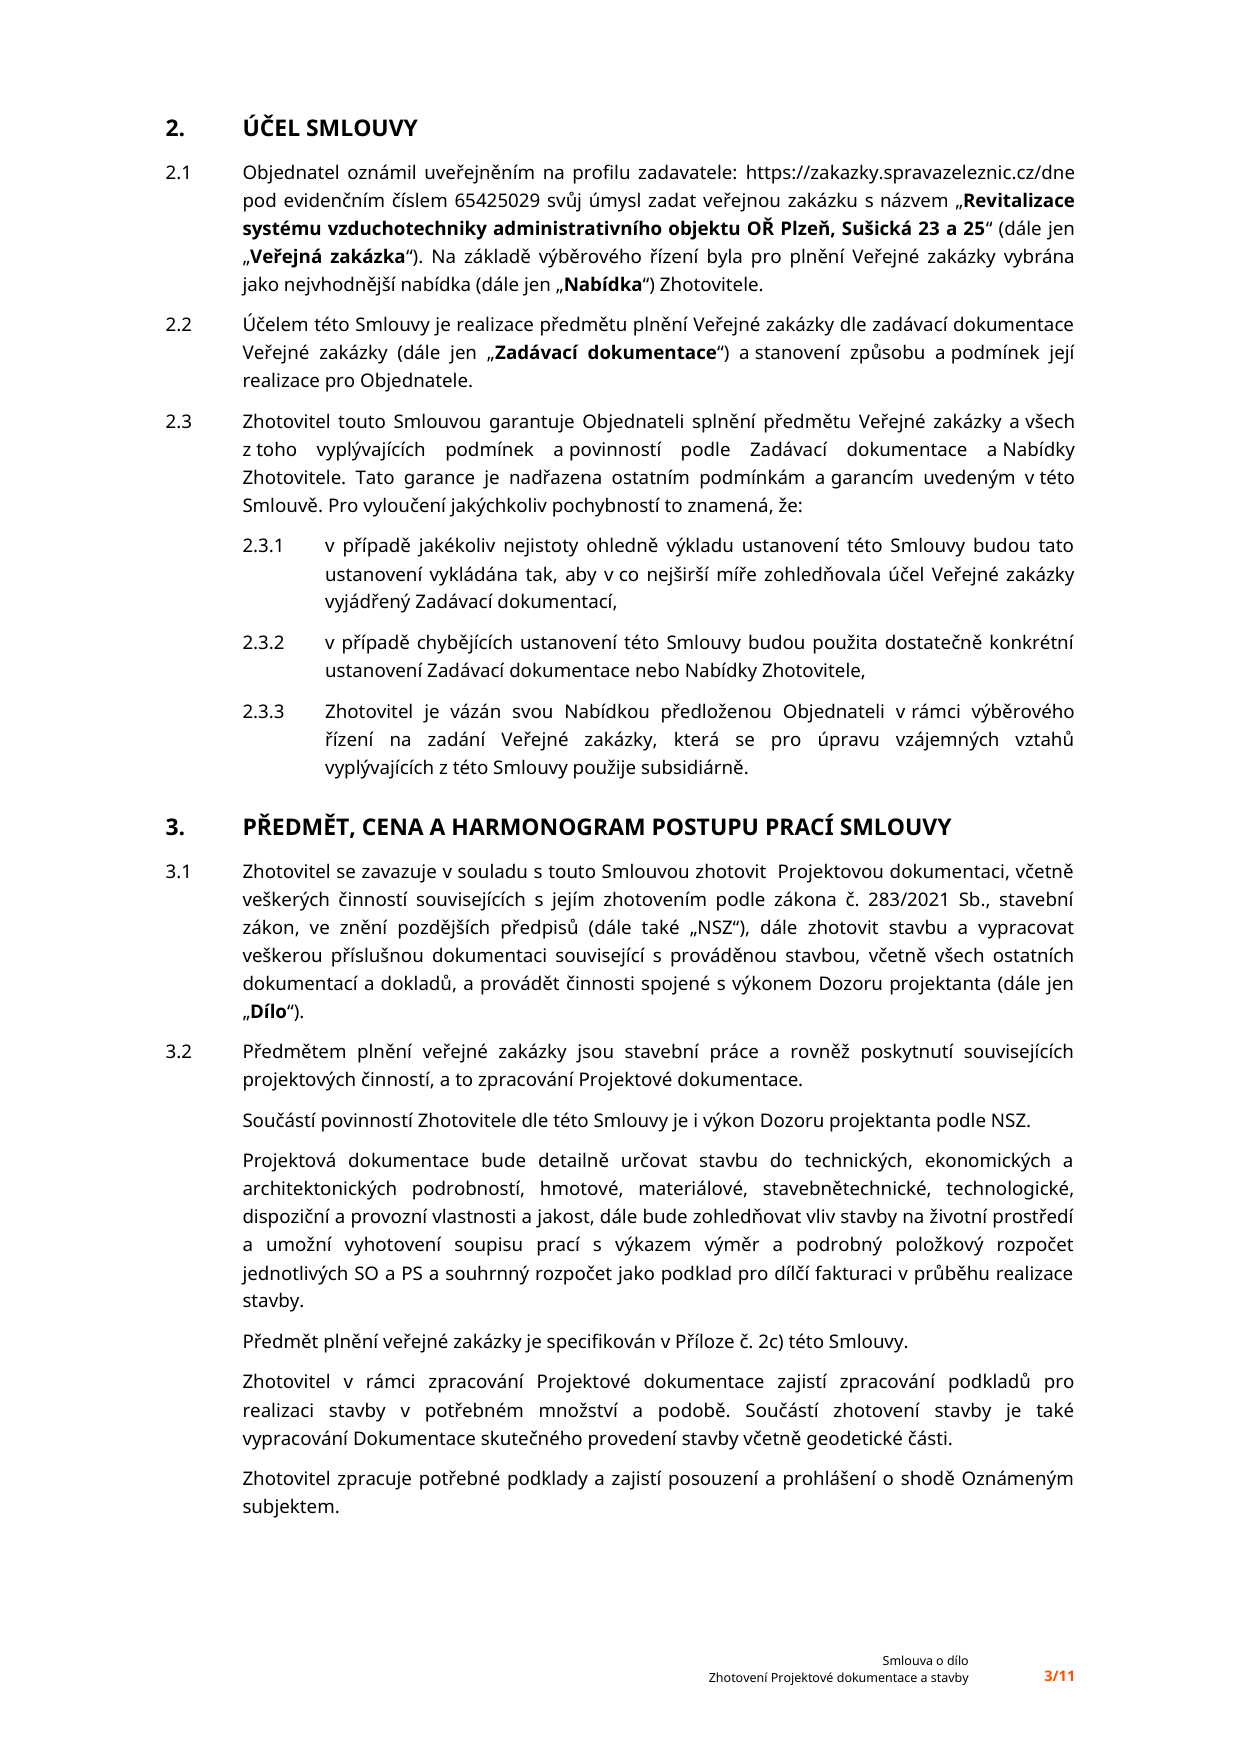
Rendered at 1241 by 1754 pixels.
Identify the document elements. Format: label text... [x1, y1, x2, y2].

text Předmět plnění veřejné zakázky je specifikován v Příloze č. 2c) této Smlouvy. [242, 1328, 1075, 1354]
text Projektová dokumentace bude detailně určovat stavbu do technických, ekonomických a architektonických podrobností, hmotové, materiálové, stavebnětechnické, technologické, dispoziční a provozní vlastnosti a jakost, dále bude zohledňovat vliv stavby na životní prostředí a umožní vyhotovení soupisu prací s výkazem výměr a podrobný položkový rozpočet jednotlivých SO a PS a souhrnný rozpočet jako podklad pro dílčí fakturaci v průběhu realizace stavby. [242, 1148, 1075, 1313]
text Zhotovitel zpracuje potřebné podklady a zajistí posouzení a prohlášení o shodě Oznámeným subjektem. [242, 1465, 1075, 1519]
text v případě chybějících ustanovení této Smlouvy budou použita dostatečně konkrétní ustanovení Zadávací dokumentace nebo Nabídky Zhotovitele, [242, 629, 1075, 683]
text Účelem této Smlouvy je realizace předmětu plnění Veřejné zakázky dle zadávací dokumentace Veřejné zakázky (dále jen „Zadávací dokumentace“) a stanovení způsobu a podmínek její realizace pro Objednatele. [165, 312, 1075, 393]
text ÚČEL SMLOUVY [165, 112, 1075, 143]
text Zhotovitel v rámci zpracování Projektové dokumentace zajistí zpracování podkladů pro realizaci stavby v potřebném množství a podobě. Součástí zhotovení stavby je také vypracování Dokumentace skutečného provedení stavby včetně geodetické části. [242, 1369, 1075, 1450]
list Součástí povinností Zhotovitele dle této Smlouvy je i výkon Dozoru projektanta podle NSZ. [242, 1107, 1075, 1133]
text Zhotovitel se zavazuje v souladu s touto Smlouvou zhotovit Projektovou dokumentaci, včetně veškerých činností souvisejících s jejím zhotovením podle zákona č. 283/2021 Sb., stavební zákon, ve znění pozdějších předpisů (dále také „NSZ“), dále zhotovit stavbu a vypracovat veškerou příslušnou dokumentaci související s prováděnou stavbou, včetně všech ostatních dokumentací a dokladů, a provádět činnosti spojené s výkonem Dozoru projektanta (dále jen „Dílo“). [165, 858, 1075, 1024]
text Zhotovitel touto Smlouvou garantuje Objednateli splnění předmětu Veřejné zakázky a všech z toho vyplývajících podmínek a povinností podle Zadávací dokumentace a Nabídky Zhotovitele. Tato garance je nadřazena ostatním podmínkám a garancím uvedeným v této Smlouvě. Pro vyloučení jakýchkoliv pochybností to znamená, že: [165, 408, 1075, 518]
text Zhotovitel je vázán svou Nabídkou předloženou Objednateli v rámci výběrového řízení na zadání Veřejné zakázky, která se pro úpravu vzájemných vztahů vyplývajících z této Smlouvy použije subsidiárně. [242, 698, 1075, 779]
text Předmětem plnění veřejné zakázky jsou stavební práce a rovněž poskytnutí souvisejících projektových činností, a to zpracování Projektové dokumentace. [165, 1039, 1075, 1092]
text PŘEDMĚT, CENA A HARMONOGRAM POSTUPU PRACÍ SMLOUVY [165, 811, 1075, 842]
text v případě jakékoliv nejistoty ohledně výkladu ustanovení této Smlouvy budou tato ustanovení vykládána tak, aby v co nejširší míře zohledňovala účel Veřejné zakázky vyjádřený Zadávací dokumentací, [242, 533, 1075, 614]
text Objednatel oznámil uveřejněním na profilu zadavatele: https://zakazky.spravazeleznic.cz/dne pod evidenčním číslem 65425029 svůj úmysl zadat veřejnou zakázku s názvem „Revitalizace systému vzduchotechniky administrativního objektu OŘ Plzeň, Sušická 23 a 25“ (dále jen „Veřejná zakázka“). Na základě výběrového řízení byla pro plnění Veřejné zakázky vybrána jako nejvhodnější nabídka (dále jen „Nabídka“) Zhotovitele. [165, 159, 1075, 297]
